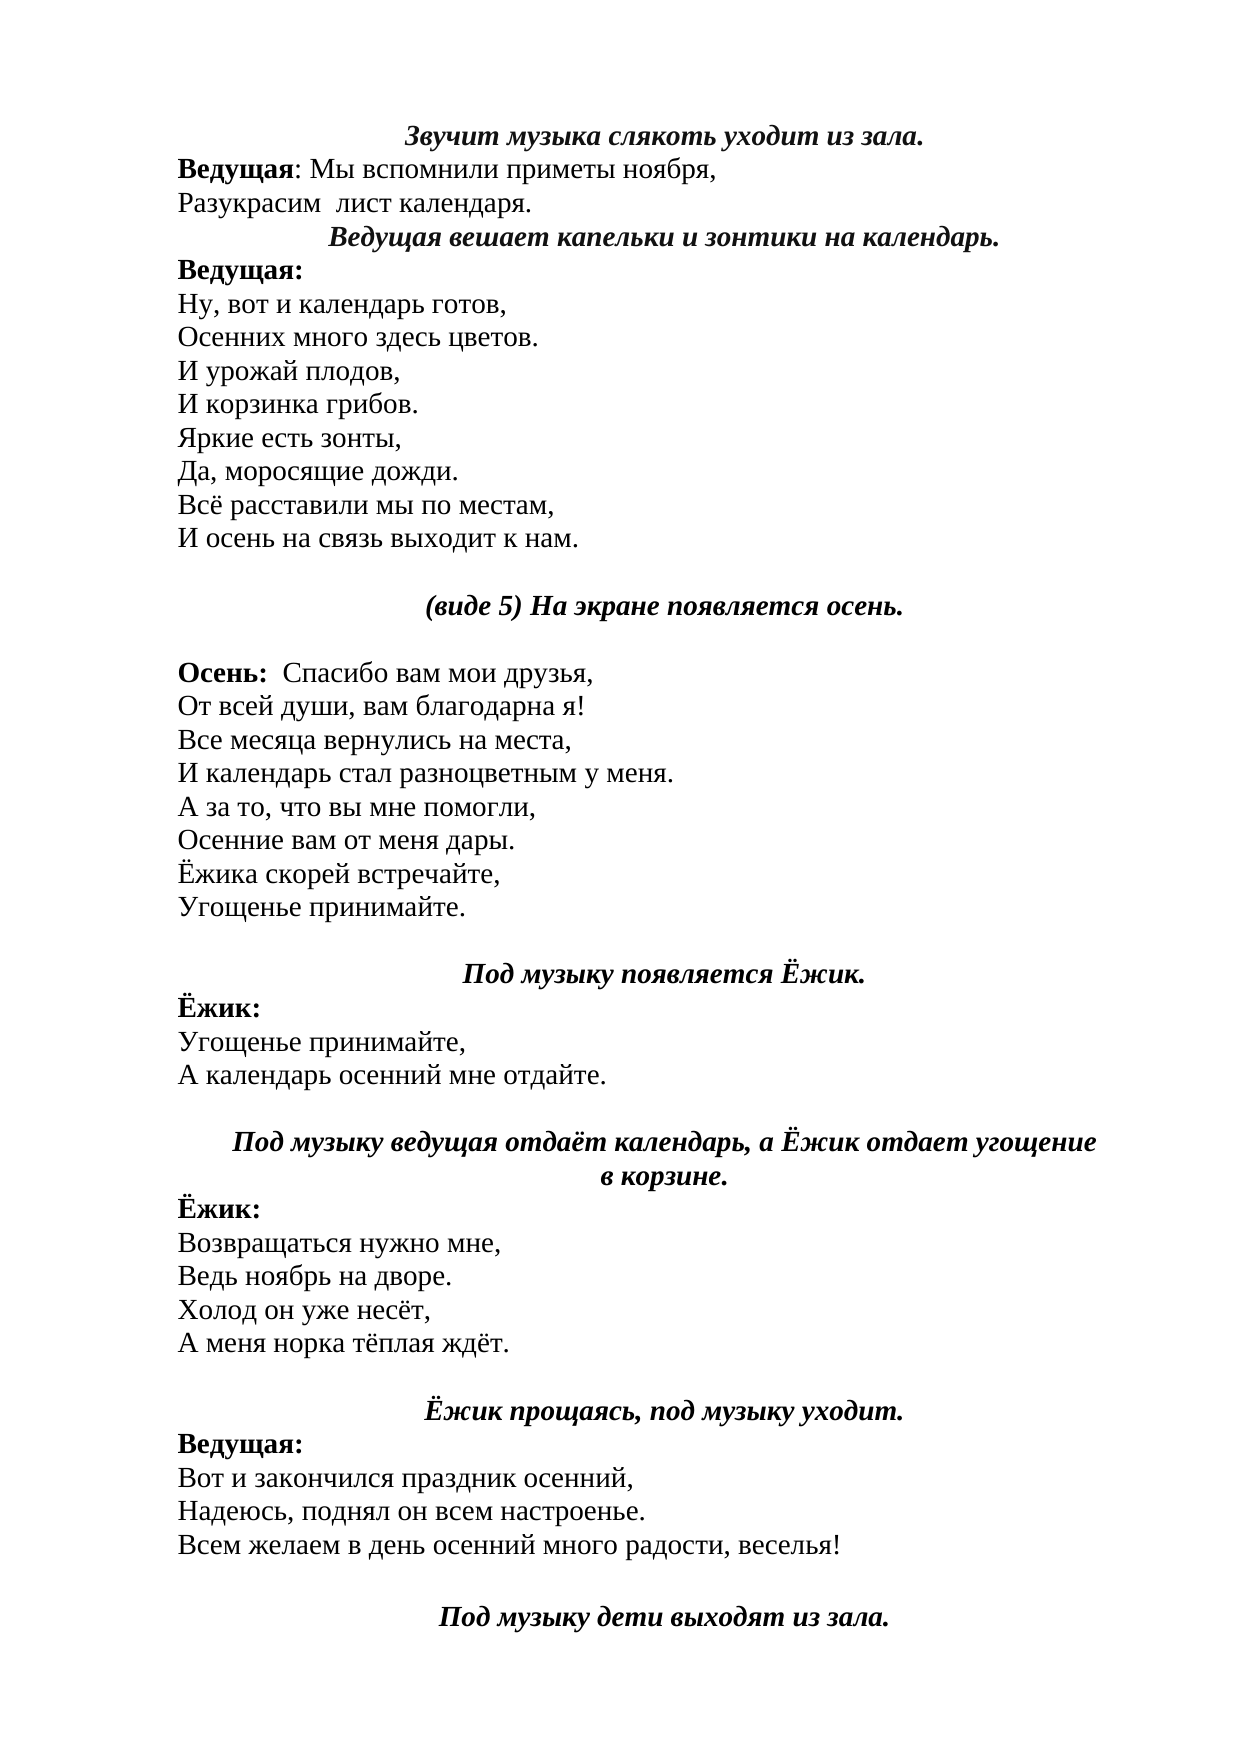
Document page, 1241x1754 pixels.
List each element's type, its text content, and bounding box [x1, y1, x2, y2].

text Ёжика скорей встречайте, [177, 856, 1152, 889]
text Вот и закончился праздник осенний, [177, 1460, 1152, 1493]
text Осень: Спасибо вам мои друзья, [177, 655, 1152, 688]
text И календарь стал разноцветным у меня. [177, 755, 1152, 789]
text Надеюсь, поднял он всем настроенье. [177, 1493, 1152, 1527]
text Всем желаем в день осенний много радости, веселья! [177, 1527, 1152, 1560]
text Ведущая: [177, 1426, 1152, 1460]
text Ведущая: [177, 252, 1152, 286]
text Ёжик: [177, 1191, 1152, 1225]
text Разукрасим лист календаря. [177, 185, 1152, 219]
text Под музыку дети выходят из зала. [177, 1599, 1152, 1632]
text Угощенье принимайте. [177, 889, 1152, 923]
text Да, моросящие дожди. [177, 453, 1152, 487]
text Под музыку ведущая отдаёт календарь, а Ёжик отдает угощение [177, 1124, 1152, 1158]
text И корзинка грибов. [177, 386, 1152, 420]
text Звучит музыка слякоть уходит из зала. [177, 118, 1152, 152]
text в корзине. [177, 1158, 1152, 1191]
text А за то, что вы мне помогли, [177, 789, 1152, 822]
text Холод он уже несёт, [177, 1292, 1152, 1326]
text И урожай плодов, [177, 353, 1152, 386]
text Ёжик: [177, 990, 1152, 1024]
text Ведущая вешает капельки и зонтики на календарь. [177, 219, 1152, 252]
text Все месяца вернулись на места, [177, 722, 1152, 755]
text (виде 5) На экране появляется осень. [177, 588, 1152, 621]
text Яркие есть зонты, [177, 420, 1152, 453]
text Угощенье принимайте, [177, 1024, 1152, 1057]
text Ведущая: Мы вспомнили приметы ноября, [177, 152, 1152, 185]
text И осень на связь выходит к нам. [177, 521, 1152, 554]
text Возвращаться нужно мне, [177, 1225, 1152, 1258]
text Ведь ноябрь на дворе. [177, 1258, 1152, 1292]
text Ёжик прощаясь, под музыку уходит. [177, 1393, 1152, 1426]
text От всей души, вам благодарна я! [177, 688, 1152, 722]
text А календарь осенний мне отдайте. [177, 1057, 1152, 1091]
text Ну, вот и календарь готов, [177, 286, 1152, 319]
text Осенние вам от меня дары. [177, 822, 1152, 856]
text Осенних много здесь цветов. [177, 319, 1152, 353]
text А меня норка тёплая ждёт. [177, 1326, 1152, 1359]
text Всё расставили мы по местам, [177, 487, 1152, 521]
text Под музыку появляется Ёжик. [177, 957, 1152, 990]
